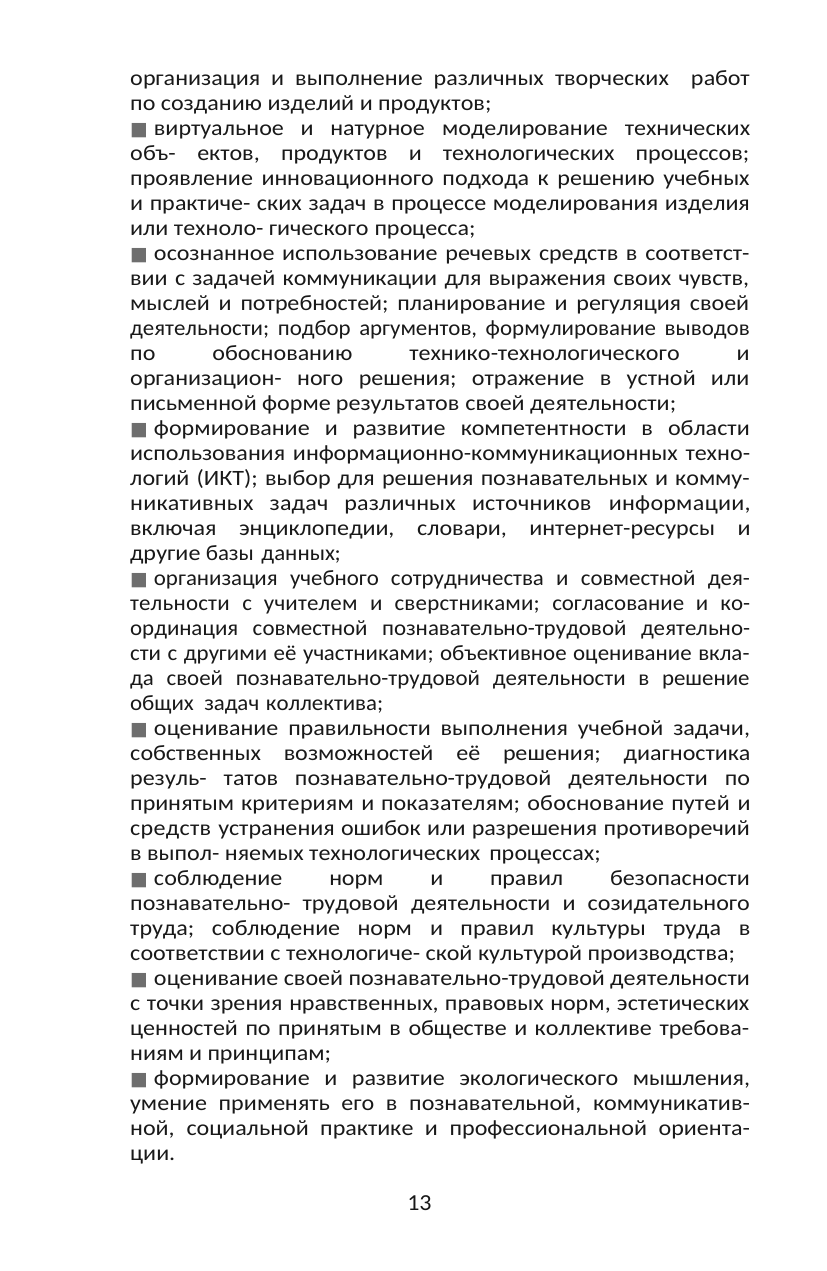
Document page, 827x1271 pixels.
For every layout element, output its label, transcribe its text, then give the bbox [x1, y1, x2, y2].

list формирование и развитие экологического мышления, умение применять его в познавательной, коммуникатив- ной, социальной практике и профессиональной ориента- ции. [130, 1065, 751, 1165]
list организация учебного сотрудничества и совместной дея- тельности с учителем и сверстниками; согласование и ко- ординация совместной познавательно-трудовой деятельно- сти с другими её участниками; объективное оценивание вкла- да своей познавательно-трудовой деятельности в решение общих задач коллектива; [130, 565, 751, 715]
list оценивание правильности выполнения учебной задачи, собственных возможностей её решения; диагностика резуль- татов познавательно-трудовой деятельности по принятым критериям и показателям; обоснование путей и средств устранения ошибок или разрешения противоречий в выпол- няемых технологических процессах; [130, 715, 751, 865]
list осознанное использование речевых средств в соответст- вии с задачей коммуникации для выражения своих чувств, мыслей и потребностей; планирование и регуляция своей деятельности; подбор аргументов, формулирование выводов по обоснованию технико-технологического и организацион- ного решения; отражение в устной или письменной форме результатов своей деятельности; [130, 240, 750, 415]
list формирование и развитие компетентности в области использования информационно-коммуникационных техно- логий (ИКТ); выбор для решения познавательных и комму- никативных задач различных источников информации, включая энциклопедии, словари, интернет-ресурсы и другие базы данных; [130, 415, 751, 565]
list виртуальное и натурное моделирование технических объ- ектов, продуктов и технологических процессов; проявление инновационного подхода к решению учебных и практиче- ских задач в процессе моделирования изделия или техноло- гического процесса; [130, 115, 750, 240]
subtitle 13 [405, 1188, 433, 1216]
list оценивание своей познавательно-трудовой деятельности с точки зрения нравственных, правовых норм, эстетических ценностей по принятым в обществе и коллективе требова- ниям и принципам; [130, 965, 750, 1065]
list соблюдение норм и правил безопасности познавательно- трудовой деятельности и созидательного труда; соблюдение норм и правил культуры труда в соответствии с технологиче- ской культурой производства; [130, 865, 750, 965]
text организация и выполнение различных творческих работ по созданию изделий и продуктов; [130, 65, 751, 115]
